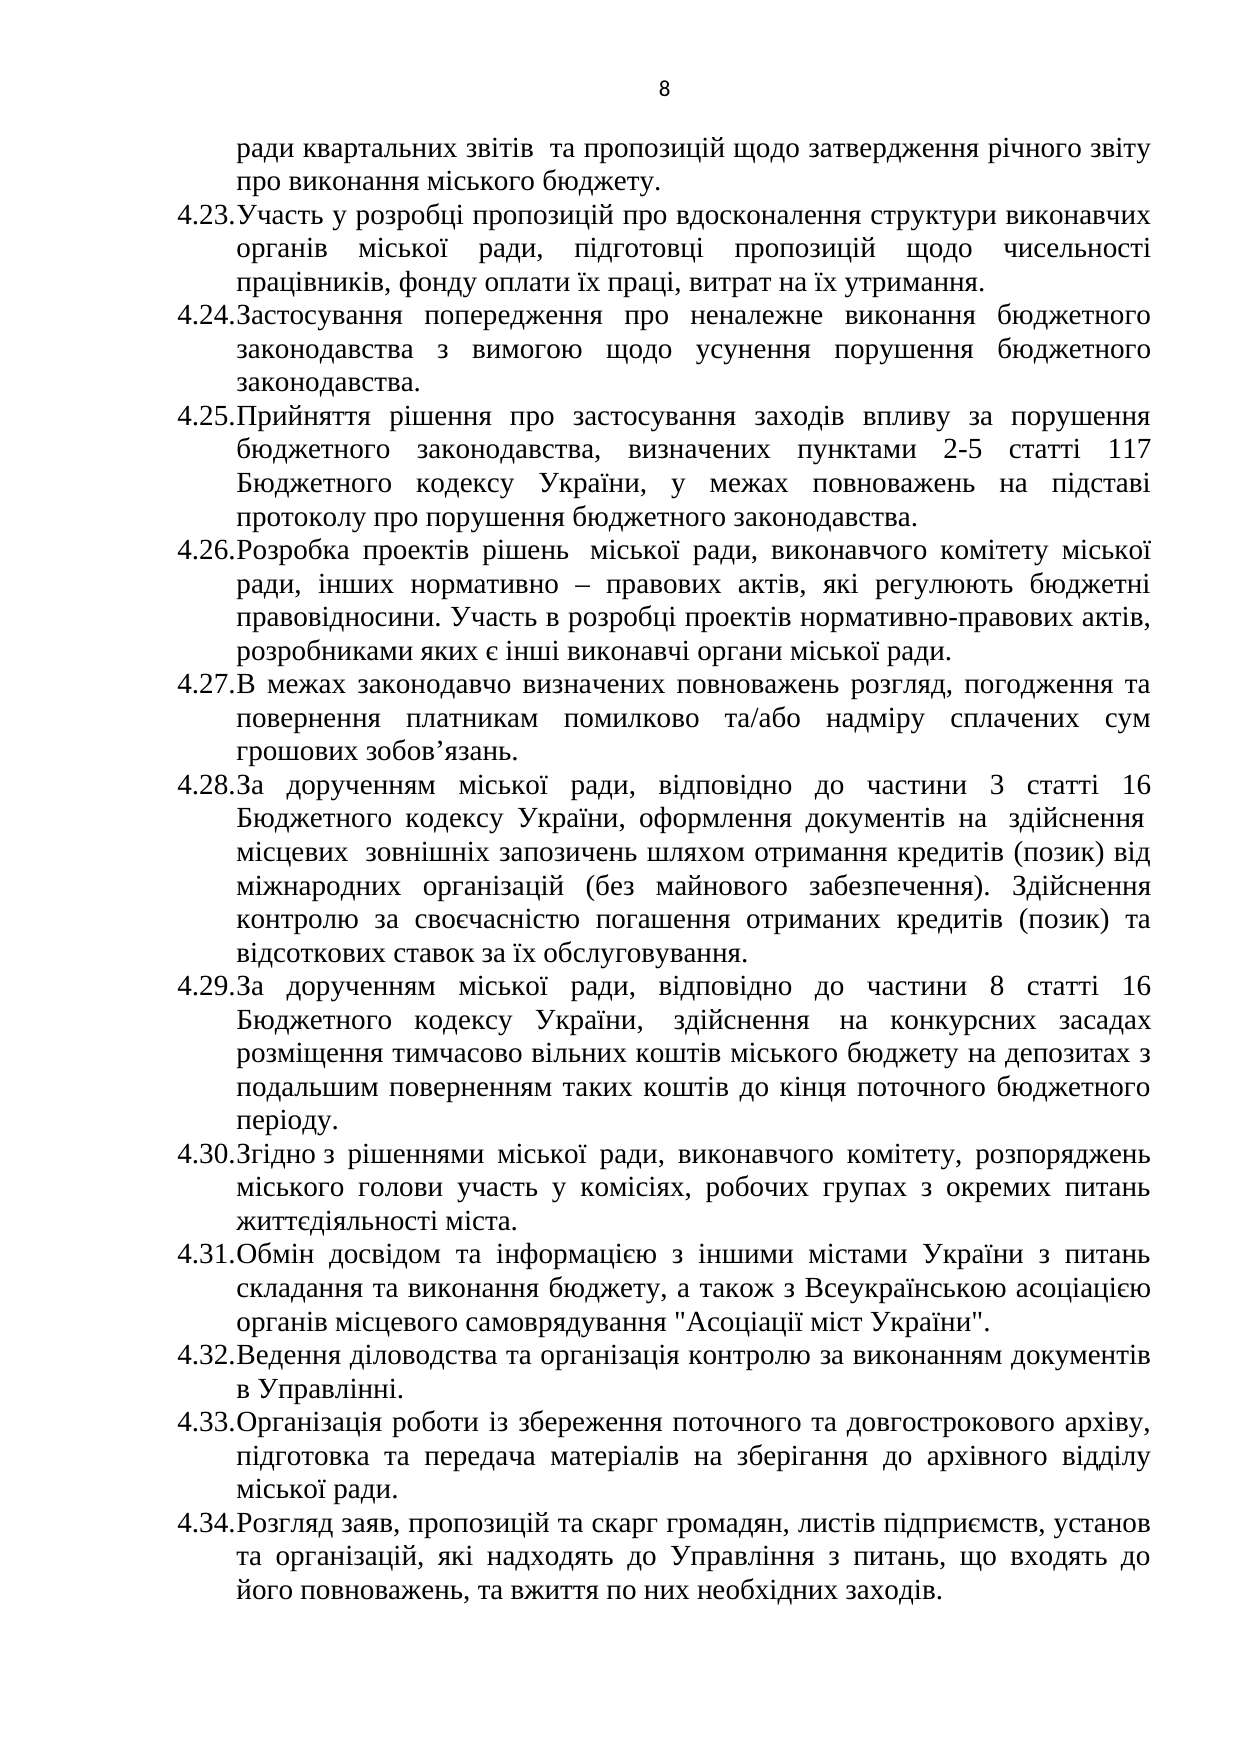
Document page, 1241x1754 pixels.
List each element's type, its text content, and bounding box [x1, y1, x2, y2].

list Участь у розробці пропозицій про вдосконалення структури виконавчих органів міської ради, підготовці пропозицій щодо чисельності працівників, фонду оплати їх праці, витрат на їх утримання. [177, 197, 1152, 297]
list Розробка проектів рішень міської ради, виконавчого комітету міської ради, інших нормативно – правових актів, які регулюють бюджетні правовідносини. Участь в розробці проектів нормативно-правових актів, розробниками яких є інші виконавчі органи міської ради. [177, 532, 1152, 666]
list В межах законодавчо визначених повноважень розгляд, погодження та повернення платникам помилково та/або надміру сплачених сум грошових зобов’язань. [177, 666, 1152, 767]
list Прийняття рішення про застосування заходів впливу за порушення бюджетного законодавства, визначених пунктами 2-5 статті 117 Бюджетного кодексу України, у межах повноважень на підставі протоколу про порушення бюджетного законодавства. [177, 398, 1152, 532]
list Згідно з рішеннями міської ради, виконавчого комітету, розпоряджень міського голови участь у комісіях, робочих групах з окремих питань життєдіяльності міста. [177, 1136, 1152, 1237]
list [177, 130, 1152, 197]
list За дорученням міської ради, відповідно до частини 3 статті 16 Бюджетного кодексу України, оформлення документів на здійснення місцевих зовнішніх запозичень шляхом отримання кредитів (позик) від міжнародних організацій (без майнового забезпечення). Здійснення контролю за своєчасністю погашення отриманих кредитів (позик) та відсоткових ставок за їх обслуговування. [177, 767, 1152, 968]
list Застосування попередження про неналежне виконання бюджетного законодавства з вимогою щодо усунення порушення бюджетного законодавства. [177, 297, 1152, 398]
list Ведення діловодства та організація контролю за виконанням документів в Управлінні. [177, 1337, 1152, 1404]
list Розгляд заяв, пропозицій та скарг громадян, листів підприємств, установ та організацій, які надходять до Управління з питань, що входять до його повноважень, та вжиття по них необхідних заходів. [177, 1505, 1152, 1606]
list Обмін досвідом та інформацією з іншими містами України з питань складання та виконання бюджету, а також з Всеукраїнською асоціацією органів місцевого самоврядування "Асоціації міст України". [177, 1237, 1152, 1337]
list Організація роботи із збереження поточного та довгострокового архіву, підготовка та передача матеріалів на зберігання до архівного відділу міської ради. [177, 1404, 1152, 1505]
list За дорученням міської ради, відповідно до частини 8 статті 16 Бюджетного кодексу України, здійснення на конкурсних засадах розміщення тимчасово вільних коштів міського бюджету на депозитах з подальшим поверненням таких коштів до кінця поточного бюджетного періоду. [177, 968, 1152, 1136]
